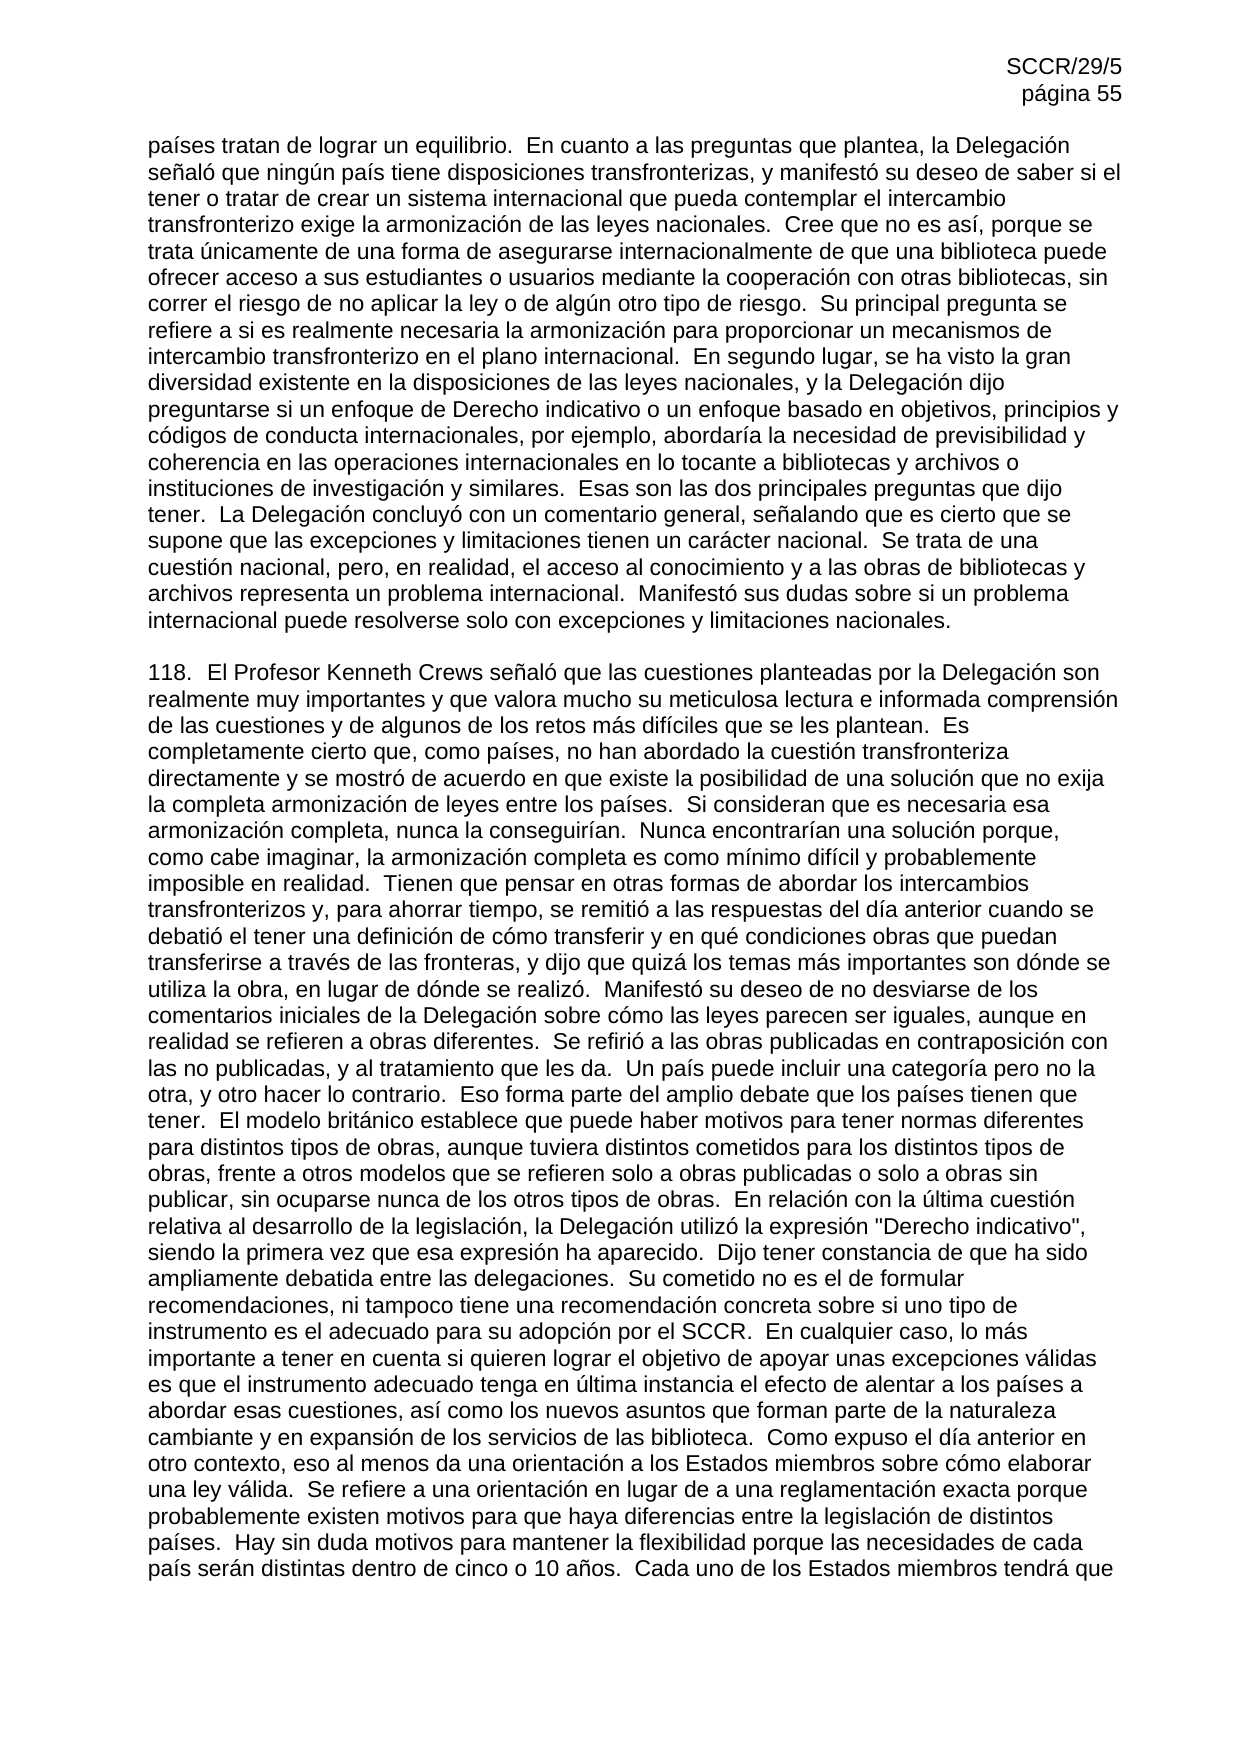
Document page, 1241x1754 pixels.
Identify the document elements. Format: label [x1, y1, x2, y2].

list [148, 132, 1122, 633]
list [148, 659, 1122, 1582]
